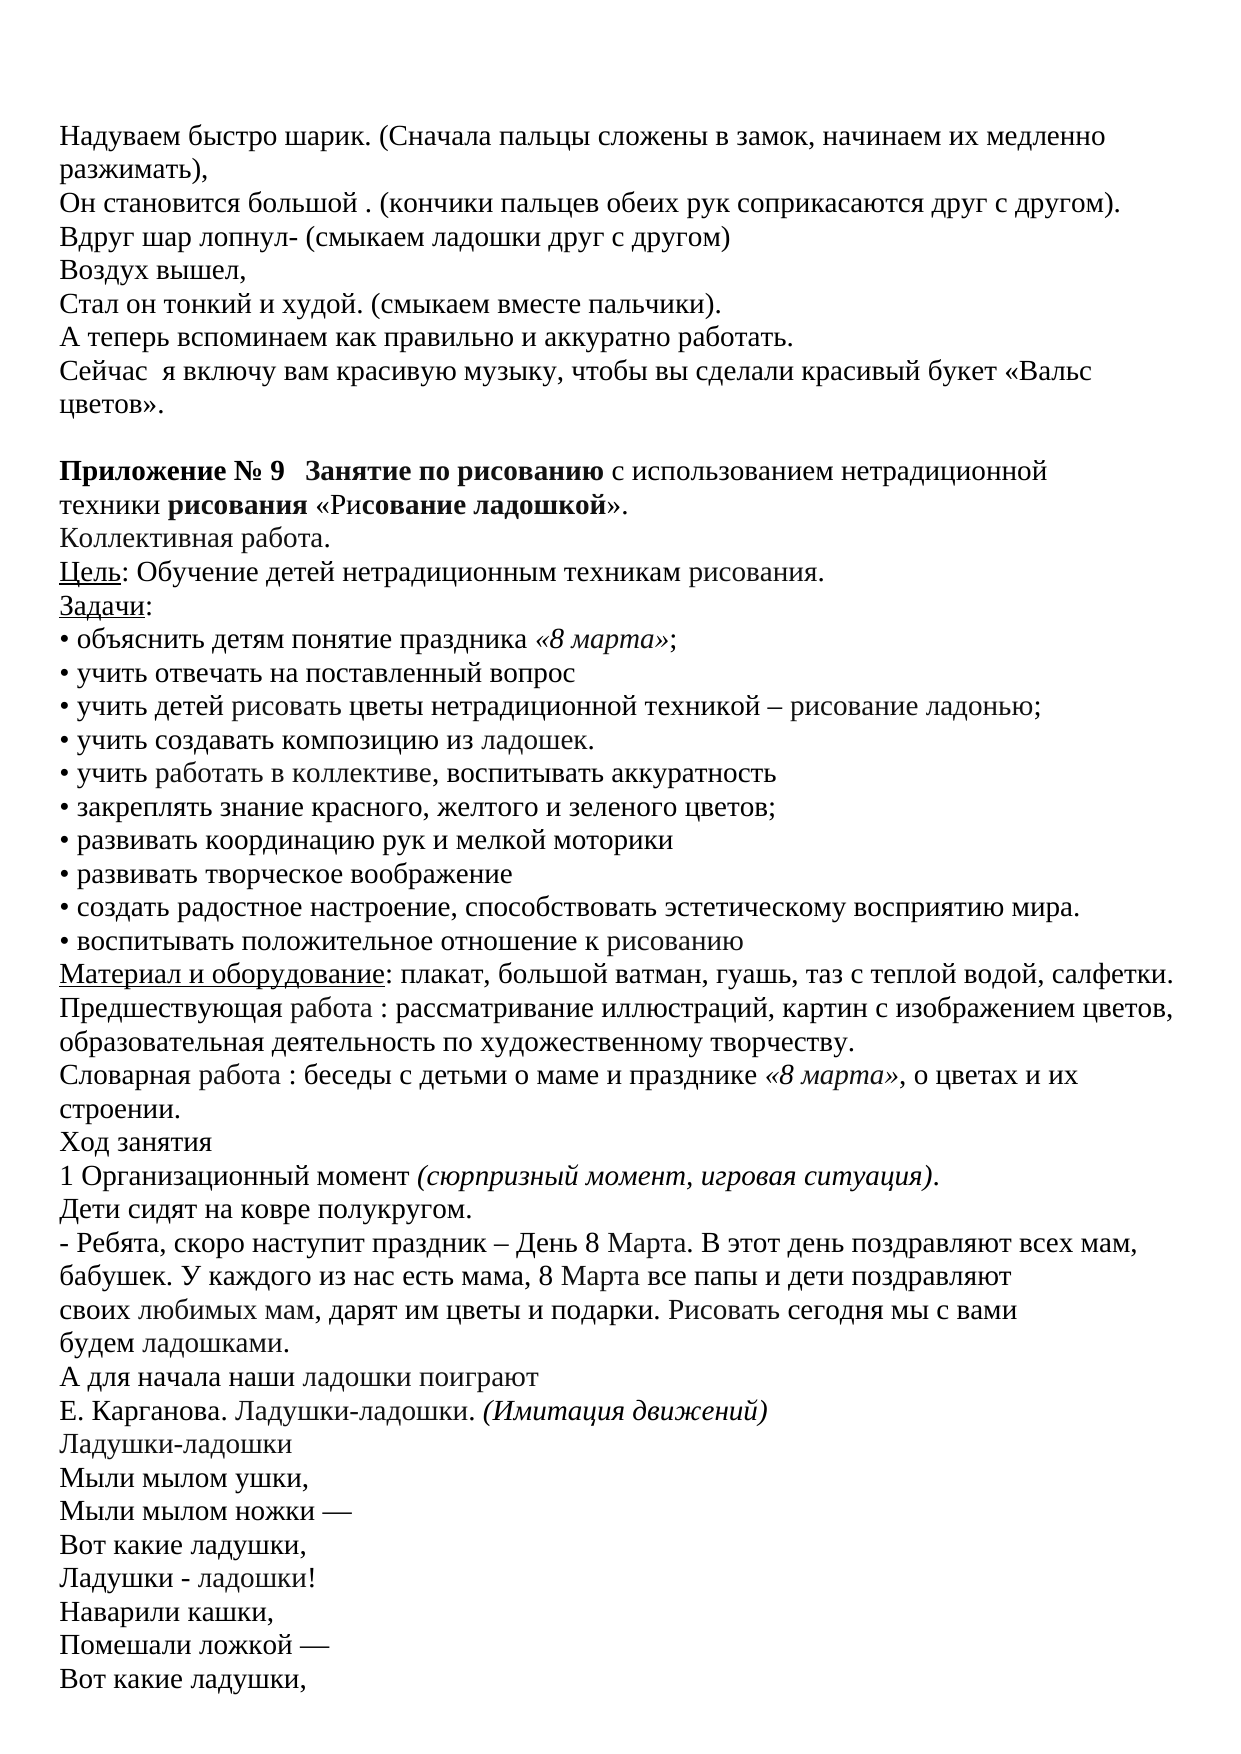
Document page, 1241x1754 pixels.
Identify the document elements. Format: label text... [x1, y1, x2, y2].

text • воспитывать положительное отношение к рисованию [59, 923, 1181, 957]
text Е. Карганова. Ладушки-ладошки. (Имитация движений) [59, 1393, 1181, 1426]
text Мыли мылом ножки — [59, 1493, 1181, 1527]
text • учить создавать композицию из ладошек. [59, 722, 1181, 755]
text • учить работать в коллективе, воспитывать аккуратность [59, 755, 1181, 789]
text • объяснить детям понятие праздника «8 марта»; [59, 621, 1181, 655]
text Материал и оборудование: плакат, большой ватман, гуашь, таз с теплой водой, салфетки. [59, 957, 1181, 990]
text Вот какие ладушки, [59, 1527, 1181, 1560]
text • развивать координацию рук и мелкой моторики [59, 822, 1181, 856]
text Ладушки-ладошки [59, 1426, 1181, 1460]
text Вот какие ладушки, [59, 1661, 1181, 1694]
text А для начала наши ладошки поиграют [59, 1359, 1181, 1393]
text Воздух вышел, [59, 252, 1181, 286]
text Словарная работа : беседы с детьми о маме и празднике «8 марта», о цветах и их строении. [59, 1057, 1181, 1124]
text Стал он тонкий и худой. (смыкаем вместе пальчики). [59, 286, 1181, 319]
text • учить детей рисовать цветы нетрадиционной техникой – рисование ладонью; [59, 688, 1181, 722]
text Ладушки - ладошки! [59, 1560, 1181, 1594]
text Предшествующая работа : рассматривание иллюстраций, картин с изображением цветов, образовательная деятельность по художественному творчеству. [59, 990, 1181, 1057]
text Цель: Обучение детей нетрадиционным техникам рисования. [59, 554, 1181, 588]
text Он становится большой . (кончики пальцев обеих рук соприкасаются друг с другом). [59, 185, 1181, 219]
text Задачи: [59, 588, 1181, 621]
text • создать радостное настроение, способствовать эстетическому восприятию мира. [59, 889, 1181, 923]
text Приложение № 9 Занятие по рисованию с использованием нетрадиционной техники рисования «Рисование ладошкой». [59, 453, 1181, 521]
text • учить отвечать на поставленный вопрос [59, 655, 1181, 688]
text 1 Организационный момент (сюрпризный момент, игровая ситуация). [59, 1158, 1181, 1191]
text Наварили кашки, [59, 1594, 1181, 1627]
text Помешали ложкой — [59, 1627, 1181, 1661]
text • закреплять знание красного, желтого и зеленого цветов; [59, 789, 1181, 822]
text Вдруг шар лопнул- (смыкаем ладошки друг с другом) [59, 219, 1181, 252]
text Дети сидят на ковре полукругом. [59, 1191, 1181, 1225]
text Ход занятия [59, 1124, 1181, 1158]
text - Ребята, скоро наступит праздник – День 8 Марта. В этот день поздравляют всех мам, бабушек. У каждого из нас есть мама, 8 Марта все папы и дети поздравляют своих любимых мам, дарят им цветы и подарки. Рисовать сегодня мы с вами будем ладошками. [59, 1225, 1181, 1359]
text • развивать творческое воображение [59, 856, 1181, 889]
text Коллективная работа. [59, 521, 1181, 554]
text Мыли мылом ушки, [59, 1460, 1181, 1493]
text Сейчас я включу вам красивую музыку, чтобы вы сделали красивый букет «Вальс цветов». [59, 353, 1181, 420]
text А теперь вспоминаем как правильно и аккуратно работать. [59, 319, 1181, 353]
text Надуваем быстро шарик. (Сначала пальцы сложены в замок, начинаем их медленно разжимать), [59, 118, 1181, 185]
